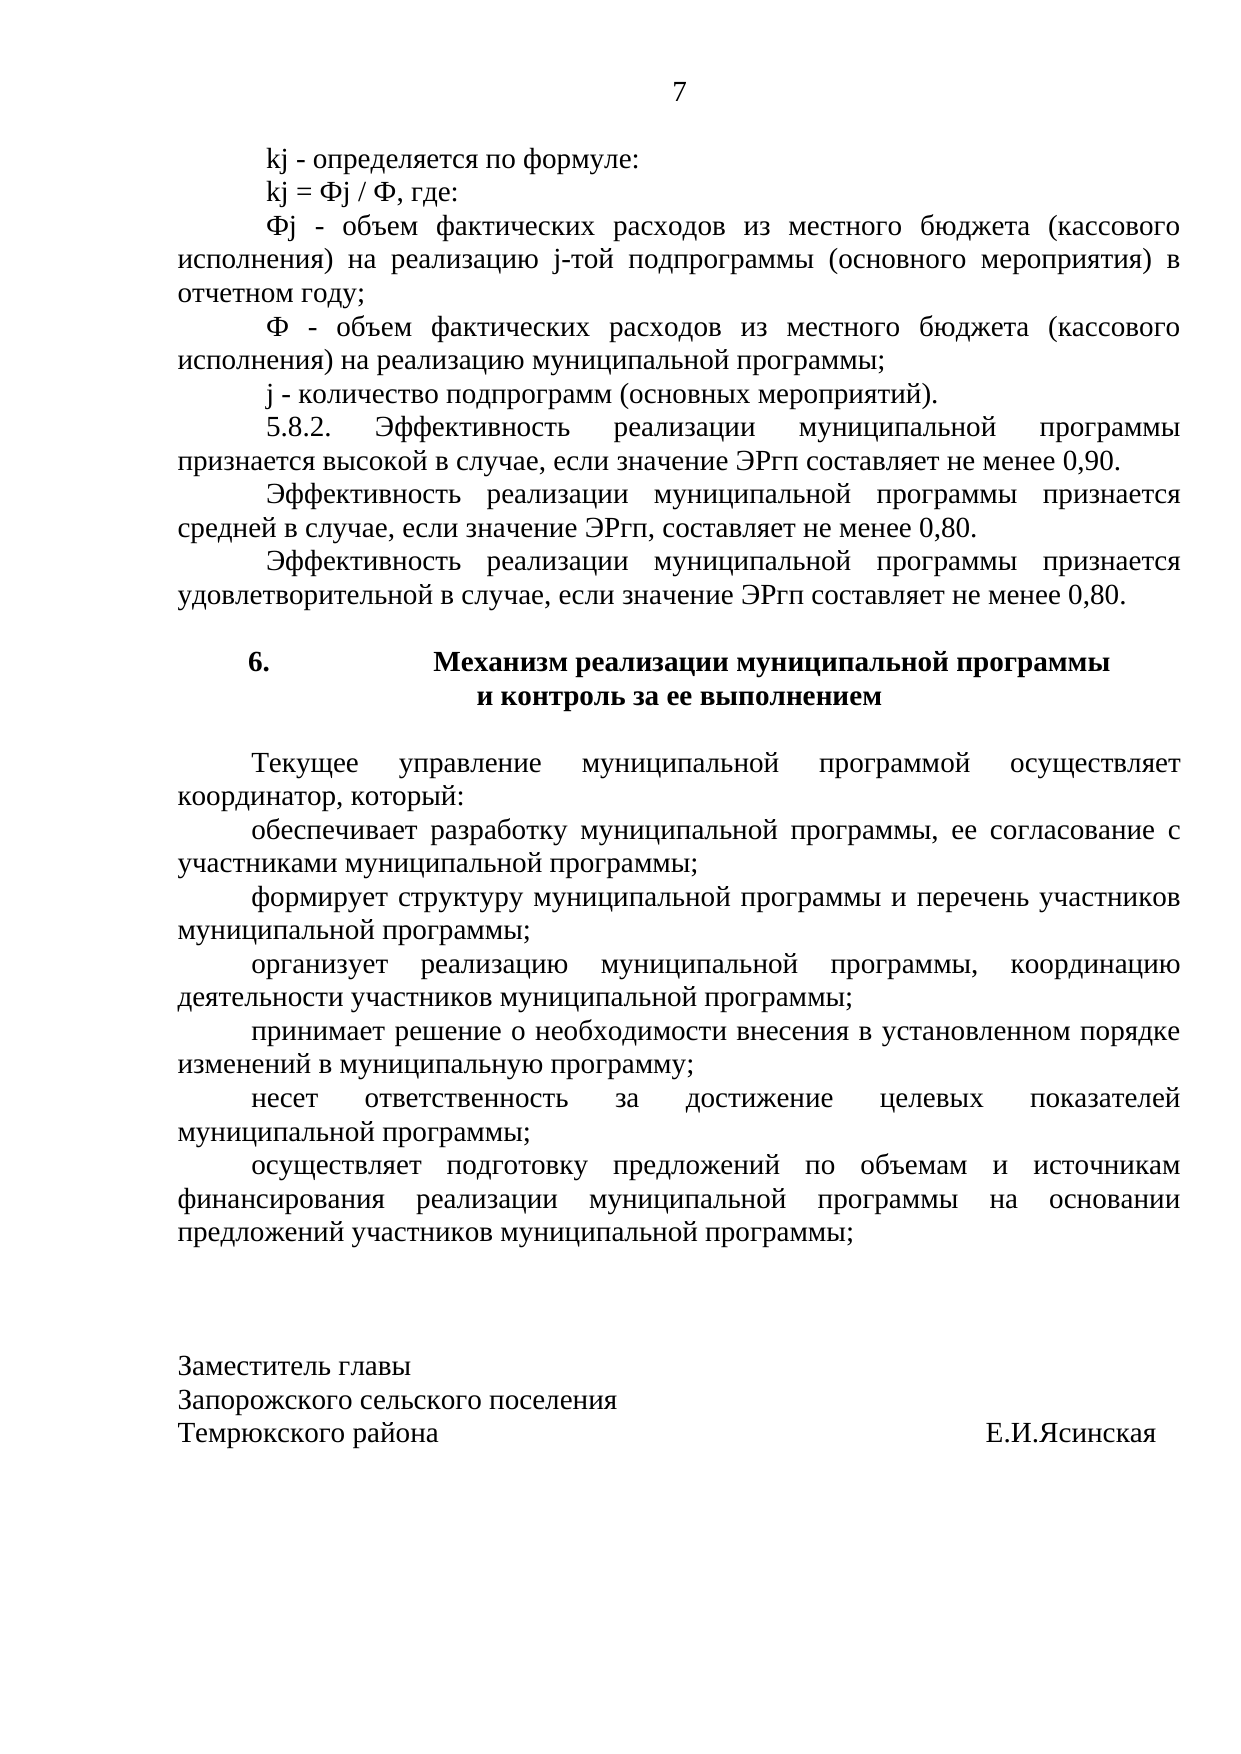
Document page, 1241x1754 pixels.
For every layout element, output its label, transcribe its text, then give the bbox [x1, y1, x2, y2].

text 5.8.2. Эффективность реализации муниципальной программы признается высокой в случае, если значение ЭРгп составляет не менее 0,90. [177, 409, 1181, 476]
text Эффективность реализации муниципальной программы признается средней в случае, если значение ЭРгп, составляет не менее 0,80. [177, 476, 1181, 543]
text kj - определяется по формуле: [177, 118, 1181, 174]
text Запорожского сельского поселения [177, 1382, 1181, 1416]
text Фj - объем фактических расходов из местного бюджета (кассового исполнения) на реализацию j-той подпрограммы (основного мероприятия) в отчетном году; [177, 208, 1181, 309]
text Текущее управление муниципальной программой осуществляет координатор, который: [177, 745, 1181, 812]
text Эффективность реализации муниципальной программы признается удовлетворительной в случае, если значение ЭРгп составляет не менее 0,80. [177, 543, 1181, 611]
text принимает решение о необходимости внесения в установленном порядке изменений в муниципальную программу; [177, 1013, 1181, 1080]
text Ф - объем фактических расходов из местного бюджета (кассового исполнения) на реализацию муниципальной программы; [177, 309, 1181, 376]
text и контроль за ее выполнением [177, 678, 1181, 711]
text осуществляет подготовку предложений по объемам и источникам финансирования реализации муниципальной программы на основании предложений участников муниципальной программы; [177, 1147, 1181, 1248]
text обеспечивает разработку муниципальной программы, ее согласование с участниками муниципальной программы; [177, 812, 1181, 879]
list Механизм реализации муниципальной программы [177, 644, 1181, 678]
text формирует структуру муниципальной программы и перечень участников муниципальной программы; [177, 879, 1181, 946]
text j - количество подпрограмм (основных мероприятий). [177, 376, 1181, 409]
text Заместитель главы [177, 1348, 1181, 1382]
text Темрюкского района Е.И.Ясинская [177, 1416, 1181, 1449]
text kj = Фj / Ф, где: [177, 174, 1181, 208]
text организует реализацию муниципальной программы, координацию деятельности участников муниципальной программы; [177, 946, 1181, 1013]
text несет ответственность за достижение целевых показателей муниципальной программы; [177, 1080, 1181, 1147]
